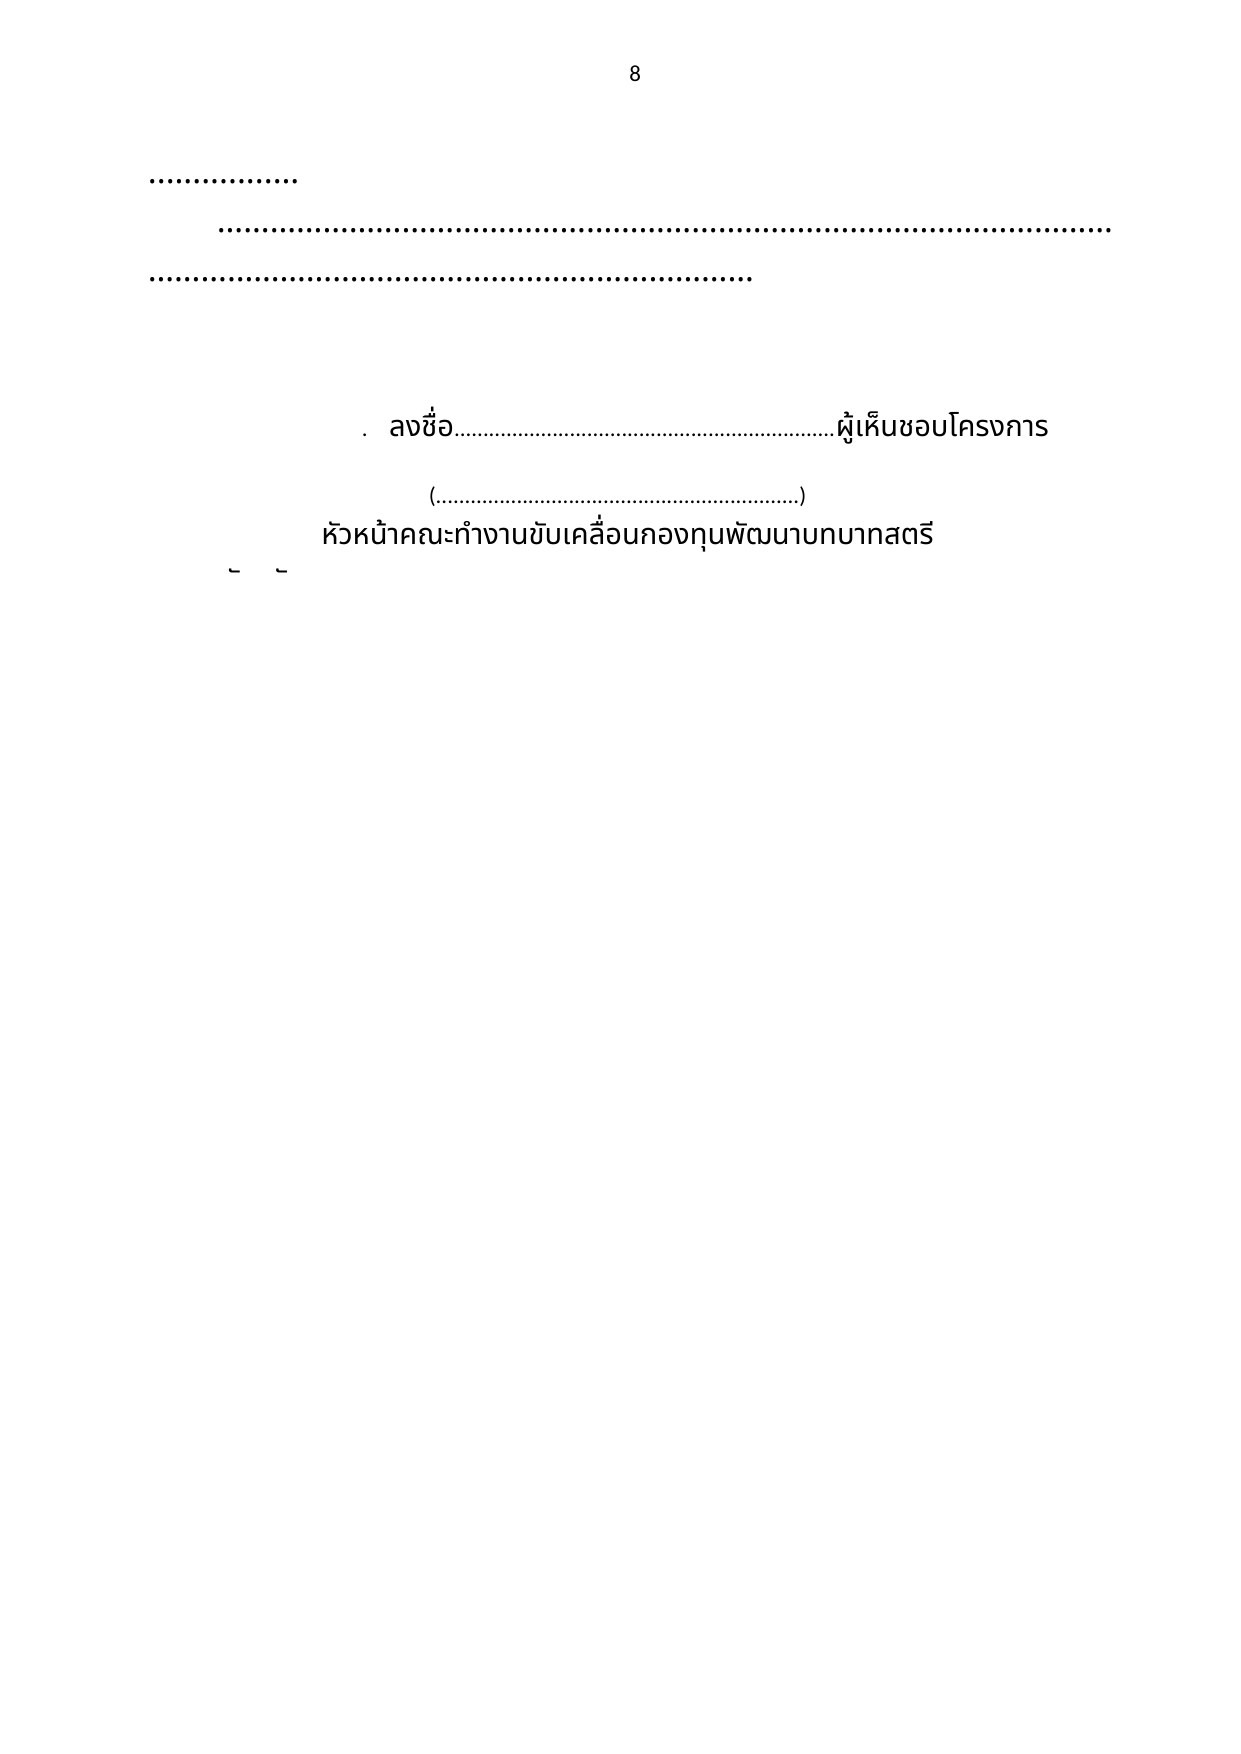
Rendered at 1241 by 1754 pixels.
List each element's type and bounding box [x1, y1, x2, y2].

text [148, 148, 1122, 291]
